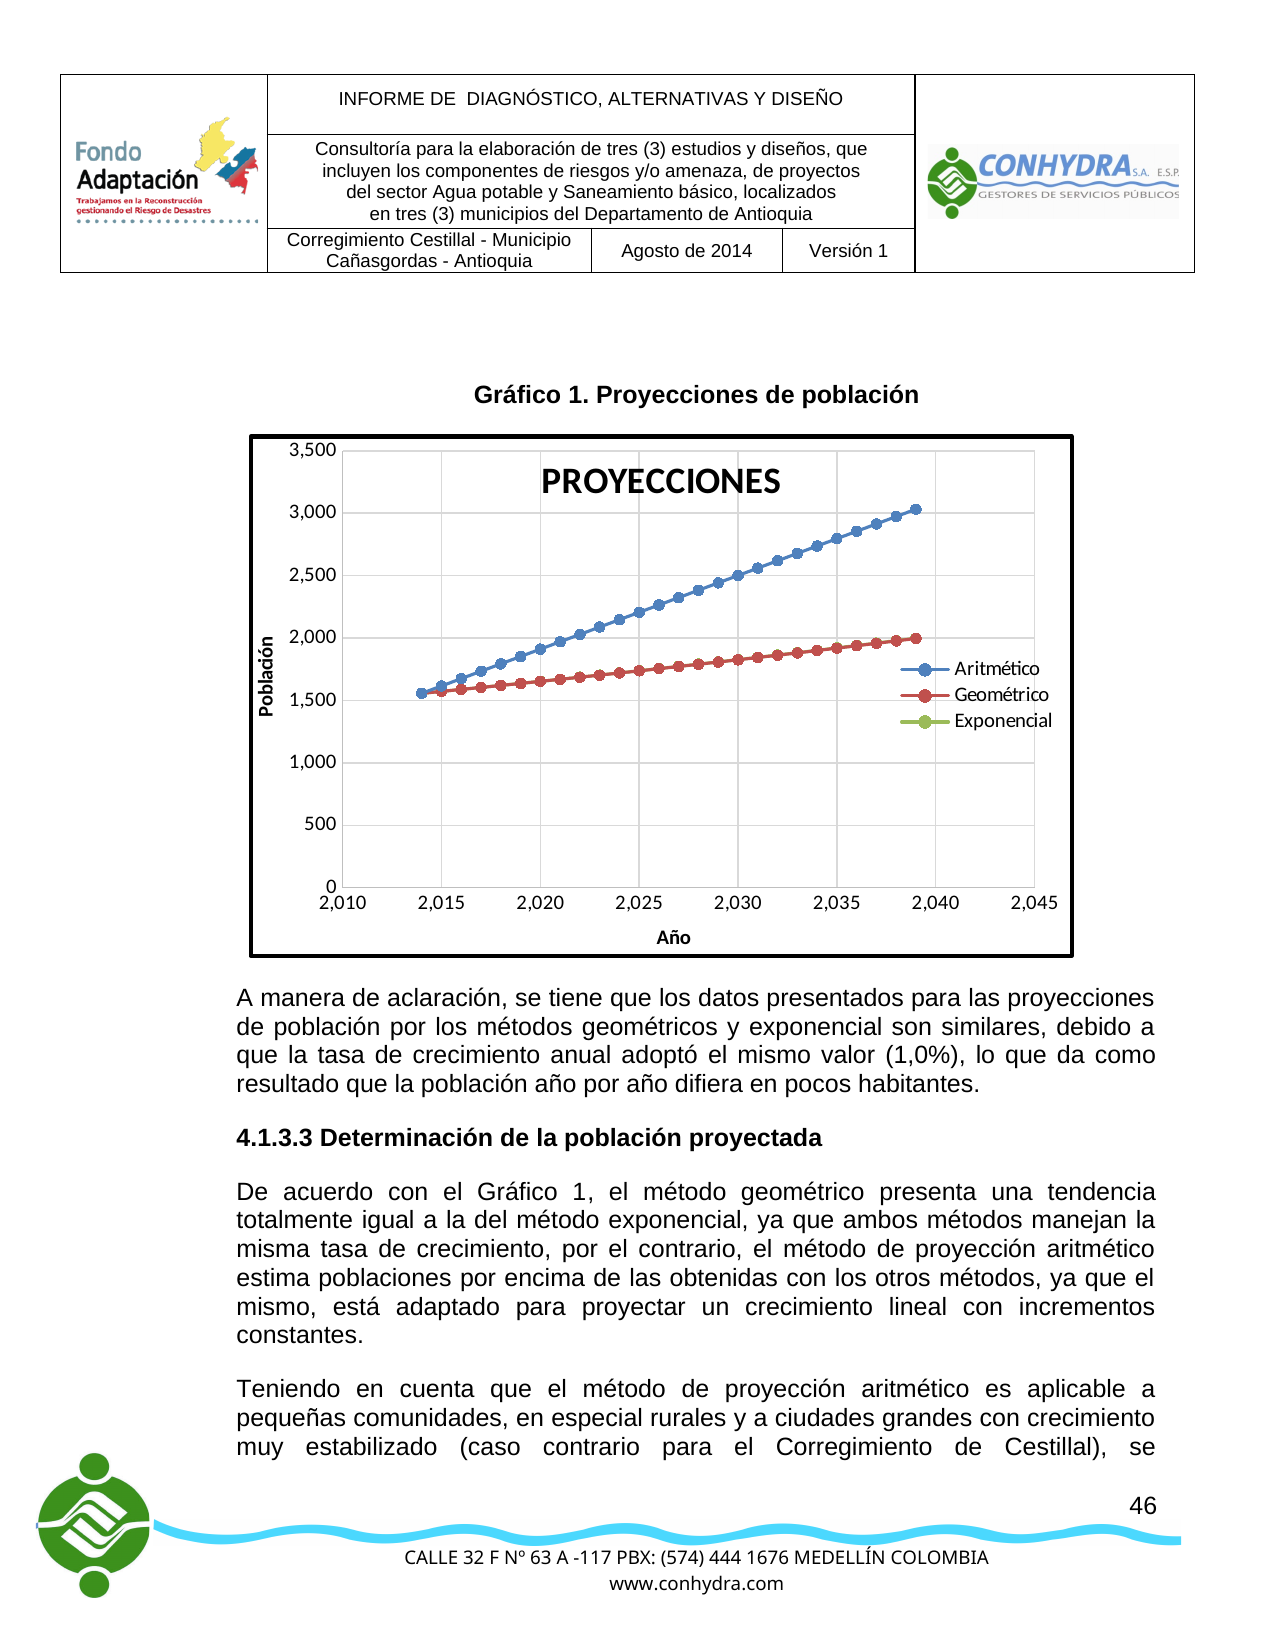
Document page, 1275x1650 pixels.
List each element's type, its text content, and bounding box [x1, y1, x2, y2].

text Gráfico 1. Proyecciones de población [236, 380, 1157, 409]
picture [927, 144, 1179, 219]
text A manera de aclaración, se tiene que los datos presentados para las proyecciones de población por los métodos geométricos y exponencial son similares, debido a que la tasa de crecimiento anual adoptó el mismo valor (1,0%), lo que da como resultado que la población año por año difiera en pocos habitantes. [236, 983, 1157, 1098]
text De acuerdo con el Gráfico 1, el método geométrico presenta una tendencia totalmente igual a la del método exponencial, ya que ambos métodos manejan la misma tasa de crecimiento, por el contrario, el método de proyección aritmético estima poblaciones por encima de las obtenidas con los otros métodos, ya que el mismo, está adaptado para proyectar un crecimiento lineal con incrementos constantes. [236, 1177, 1157, 1349]
picture [153, 1519, 1182, 1546]
picture [35, 1447, 150, 1598]
picture [76, 111, 259, 224]
text 4.1.3.3 Determinación de la población proyectada [236, 1123, 1157, 1152]
